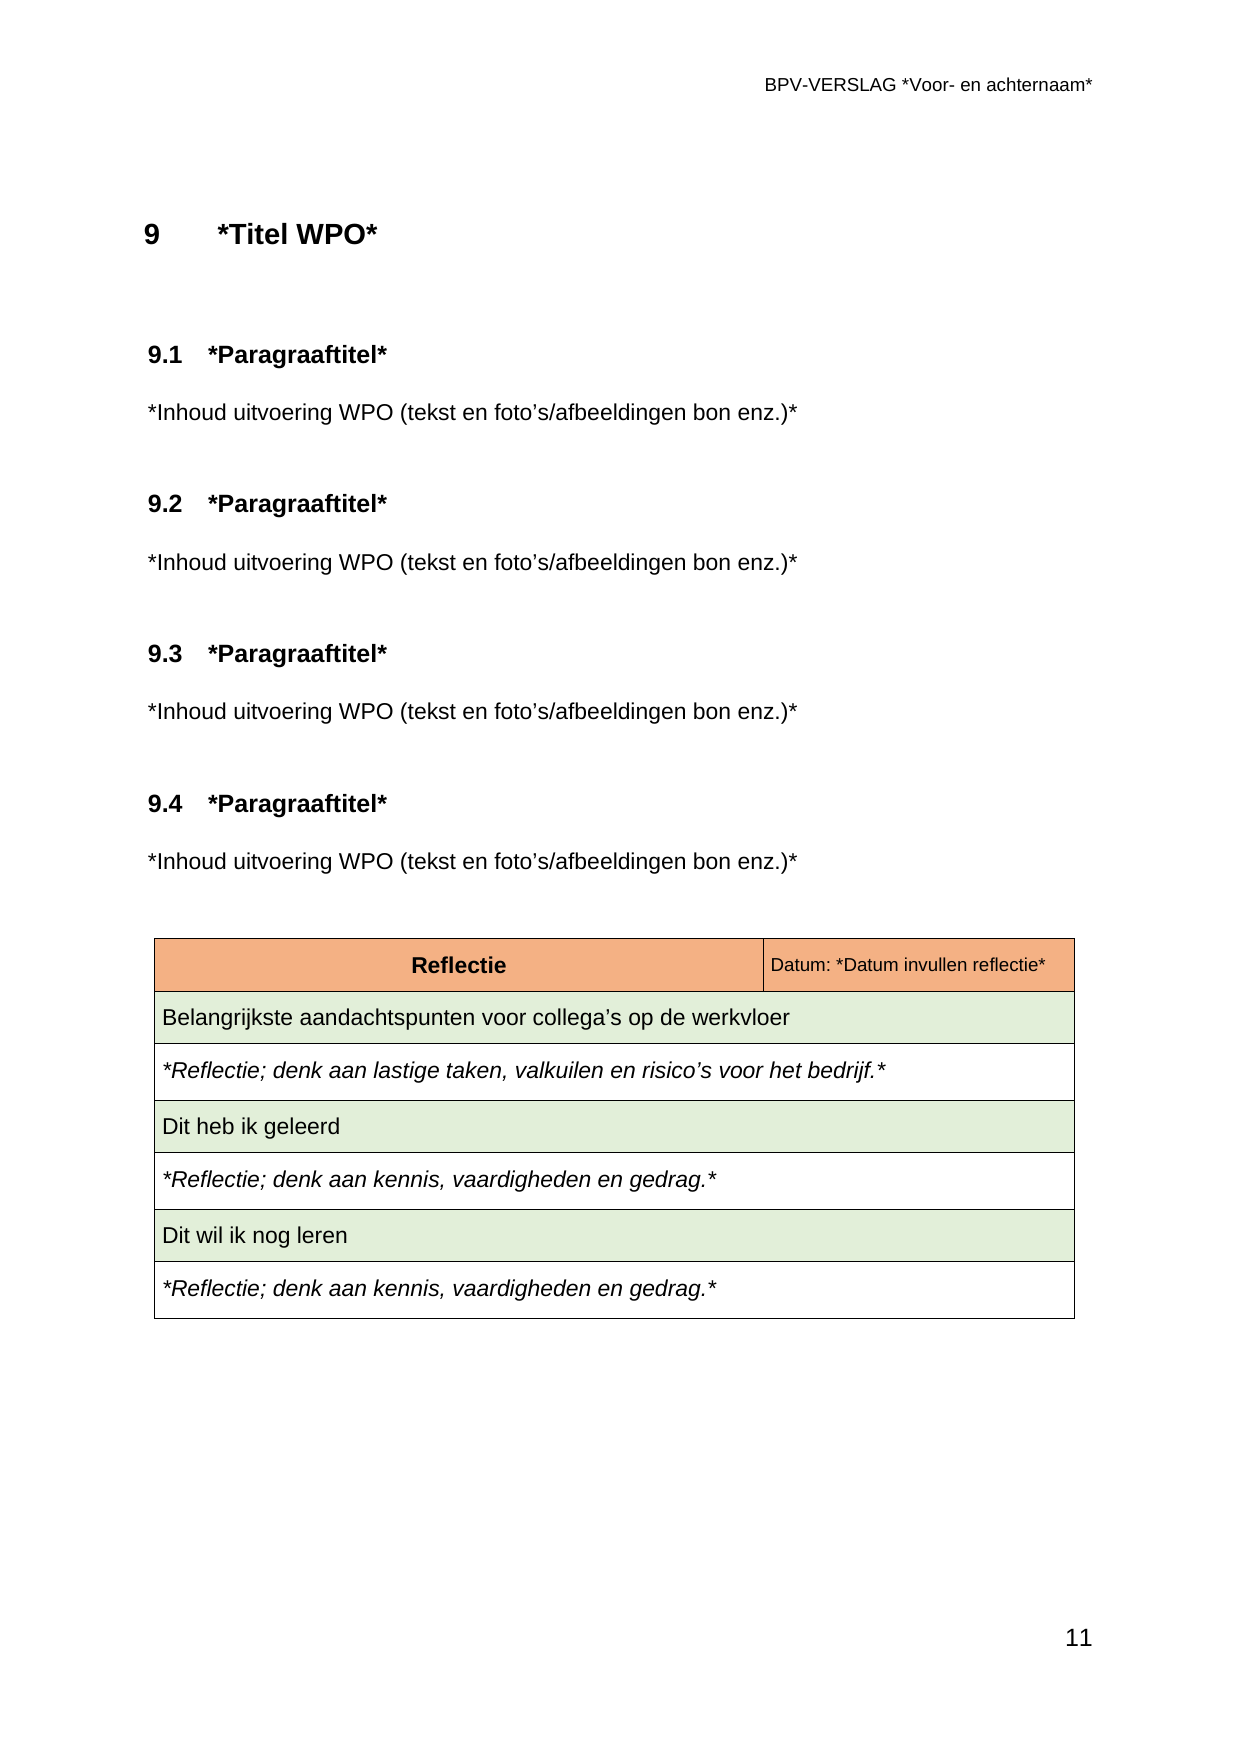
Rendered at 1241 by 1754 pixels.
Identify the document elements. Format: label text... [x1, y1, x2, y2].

table_header Reflectie [155, 939, 763, 991]
subtitle *Paragraaftitel* [148, 489, 1092, 518]
table_cell *Reflectie; denk aan lastige taken, valkuilen en risico’s voor het bedrijf.* [155, 1044, 1074, 1100]
subtitle *Paragraaftitel* [148, 789, 1092, 817]
table_cell Dit wil ik nog leren [155, 1210, 1074, 1261]
table_cell *Reflectie; denk aan kennis, vaardigheden en gedrag.* [155, 1153, 1074, 1209]
table_header Datum: *Datum invullen reflectie* [764, 939, 1074, 991]
text *Inhoud uitvoering WPO (tekst en foto’s/afbeeldingen bon enz.)* [148, 698, 1066, 724]
text *Inhoud uitvoering WPO (tekst en foto’s/afbeeldingen bon enz.)* [148, 548, 1066, 575]
table_cell Belangrijkste aandachtspunten voor collega’s op de werkvloer [155, 992, 1074, 1043]
text *Inhoud uitvoering WPO (tekst en foto’s/afbeeldingen bon enz.)* [148, 399, 1066, 425]
table_header *Titel WPO* [133, 192, 1078, 340]
subtitle *Paragraaftitel* [148, 639, 1092, 668]
table_cell *Reflectie; denk aan kennis, vaardigheden en gedrag.* [155, 1262, 1074, 1318]
subtitle *Paragraaftitel* [148, 340, 1092, 369]
table_cell Dit heb ik geleerd [155, 1101, 1074, 1152]
text *Inhoud uitvoering WPO (tekst en foto’s/afbeeldingen bon enz.)* [148, 848, 1066, 874]
